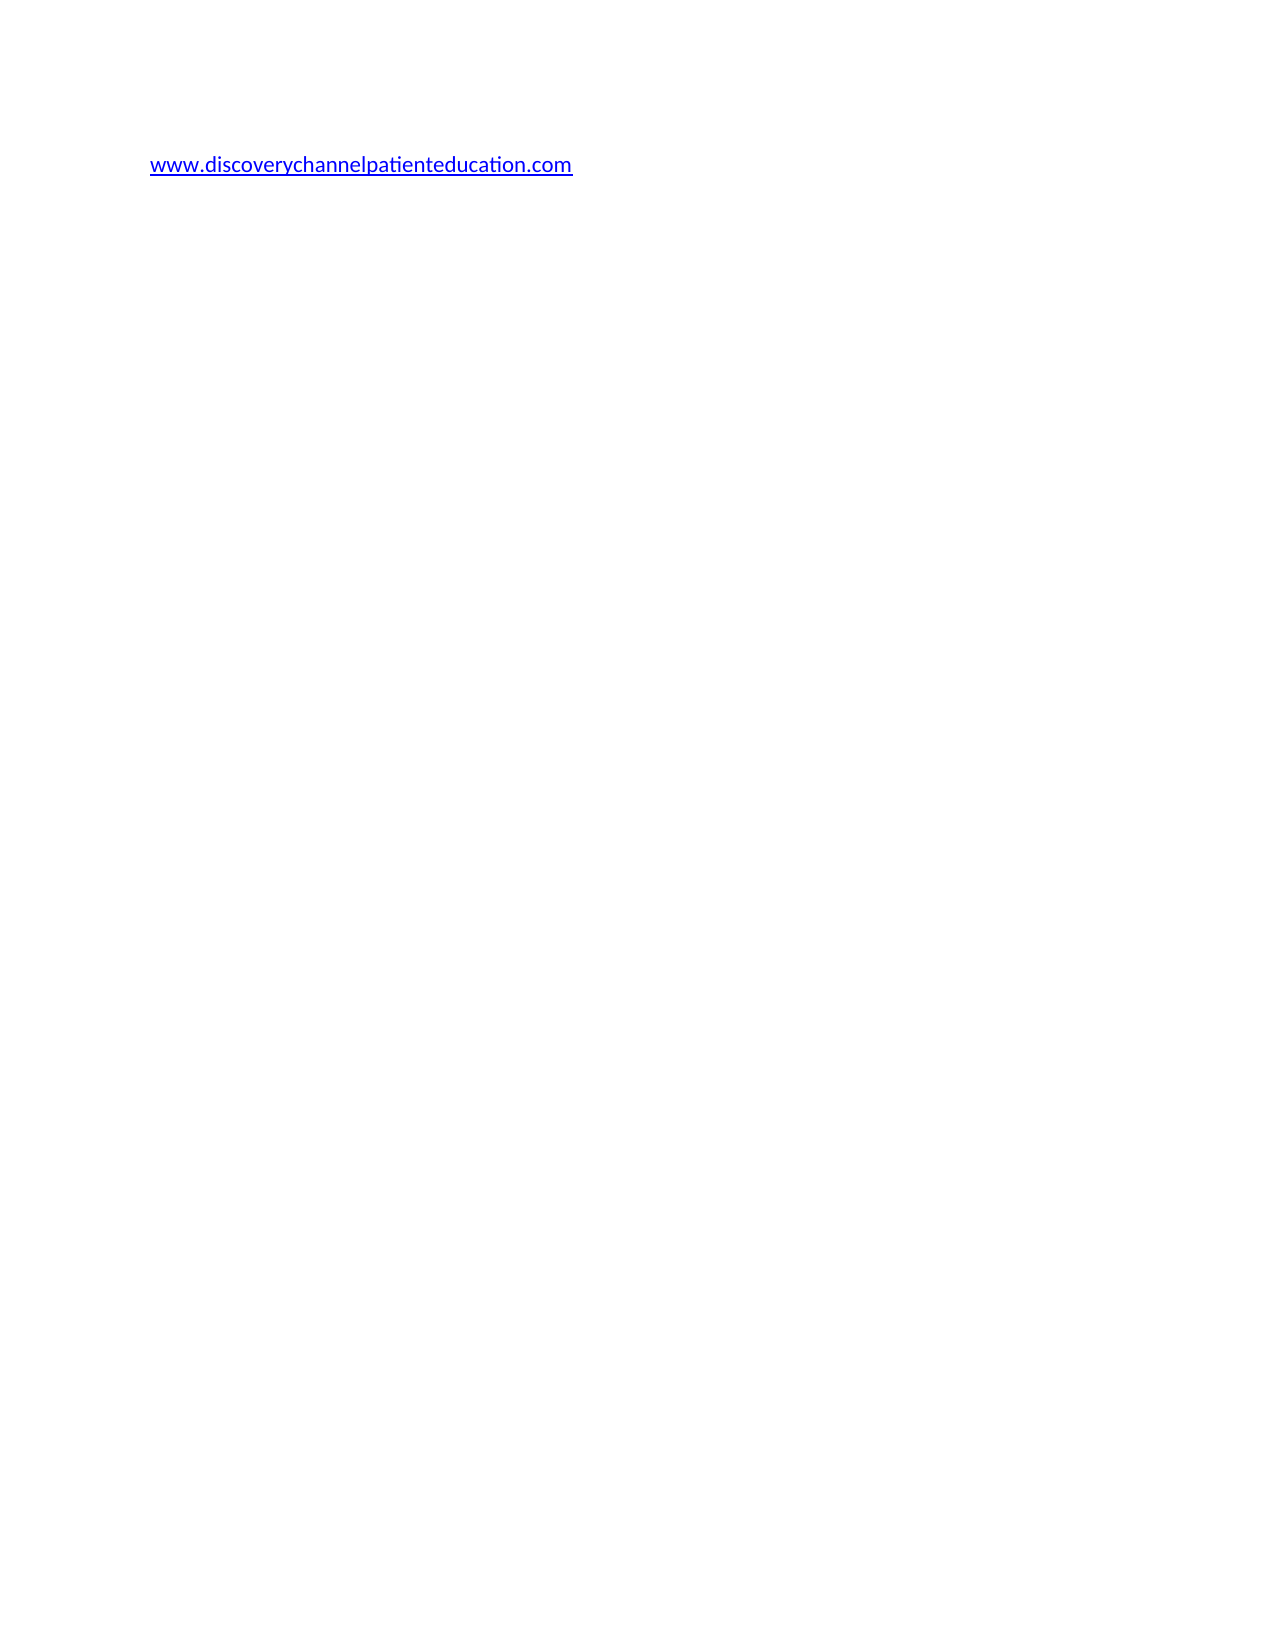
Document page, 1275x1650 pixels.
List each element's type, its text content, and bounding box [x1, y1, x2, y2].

text www.discoverychannelpatienteducation.com [150, 150, 1125, 178]
